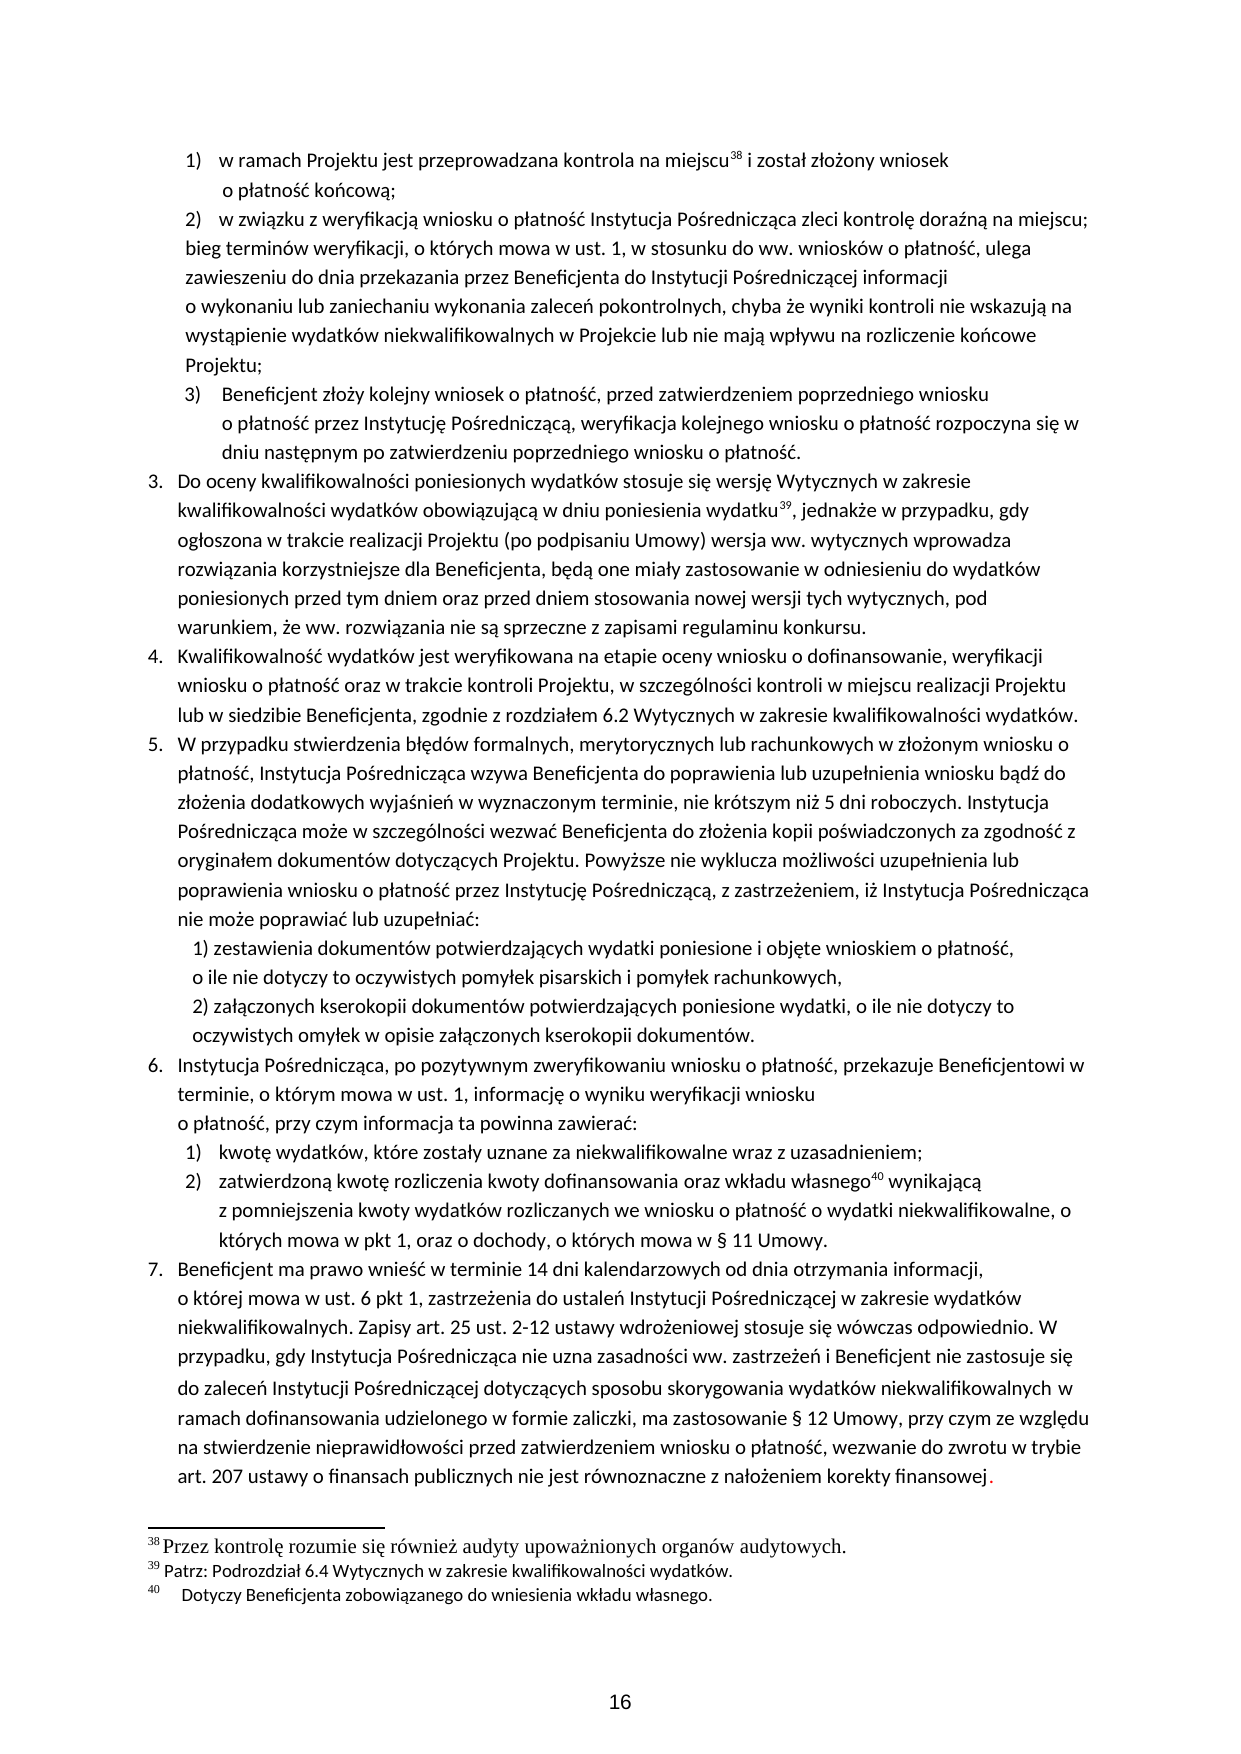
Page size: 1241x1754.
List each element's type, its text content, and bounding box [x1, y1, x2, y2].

text 2) załączonych kserokopii dokumentów potwierdzających poniesione wydatki, o ile nie dotyczy to oczywistych omyłek w opisie załączonych kserokopii dokumentów. [192, 993, 1092, 1048]
list w ramach Projektu jest przeprowadzana kontrola na miejscu i został złożony wniosek o płatność końcową; [185, 148, 1092, 202]
list Do oceny kwalifikowalności poniesionych wydatków stosuje się wersję Wytycznych w zakresie kwalifikowalności wydatków obowiązującą w dniu poniesienia wydatku, jednakże w przypadku, gdy ogłoszona w trakcie realizacji Projektu (po podpisaniu Umowy) wersja ww. wytycznych wprowadza rozwiązania korzystniejsze dla Beneficjenta, będą one miały zastosowanie w odniesieniu do wydatków poniesionych przed tym dniem oraz przed dniem stosowania nowej wersji tych wytycznych, pod warunkiem, że ww. rozwiązania nie są sprzeczne z zapisami regulaminu konkursu. [148, 468, 1092, 640]
list zatwierdzoną kwotę rozliczenia kwoty dofinansowania oraz wkładu własnego wynikającą z pomniejszenia kwoty wydatków rozliczanych we wniosku o płatność o wydatki niekwalifikowalne, o których mowa w pkt 1, oraz o dochody, o których mowa w § 11 Umowy. [185, 1168, 1092, 1252]
list w związku z weryfikacją wniosku o płatność Instytucja Pośrednicząca zleci kontrolę doraźną na miejscu; [185, 206, 1092, 231]
list Kwalifikowalność wydatków jest weryfikowana na etapie oceny wniosku o dofinansowanie, weryfikacji wniosku o płatność oraz w trakcie kontroli Projektu, w szczególności kontroli w miejscu realizacji Projektu lub w siedzibie Beneficjenta, zgodnie z rozdziałem 6.2 Wytycznych w zakresie kwalifikowalności wydatków. [148, 643, 1092, 727]
list Beneficjent złoży kolejny wniosek o płatność, przed zatwierdzeniem poprzedniego wniosku o płatność przez Instytucję Pośredniczącą, weryfikacja kolejnego wniosku o płatność rozpoczyna się w dniu następnym po zatwierdzeniu poprzedniego wniosku o płatność. [184, 381, 1092, 465]
list Instytucja Pośrednicząca, po pozytywnym zweryfikowaniu wniosku o płatność, przekazuje Beneficjentowi w terminie, o którym mowa w ust. 1, informację o wyniku weryfikacji wniosku o płatność, przy czym informacja ta powinna zawierać: [148, 1052, 1092, 1136]
list Beneficjent ma prawo wnieść w terminie 14 dni kalendarzowych od dnia otrzymania informacji, o której mowa w ust. 6 pkt 1, zastrzeżenia do ustaleń Instytucji Pośredniczącej w zakresie wydatków niekwalifikowalnych. Zapisy art. 25 ust. 2-12 ustawy wdrożeniowej stosuje się wówczas odpowiednio. W przypadku, gdy Instytucja Pośrednicząca nie uzna zasadności ww. zastrzeżeń i Beneficjent nie zastosuje się do zaleceń Instytucji Pośredniczącej dotyczących sposobu skorygowania wydatków niekwalifikowalnych w ramach dofinansowania udzielonego w formie zaliczki, ma zastosowanie § 12 Umowy, przy czym ze względu na stwierdzenie nieprawidłowości przed zatwierdzeniem wniosku o płatność, wezwanie do zwrotu w trybie art. 207 ustawy o finansach publicznych nie jest równoznaczne z nałożeniem korekty finansowej. [148, 1256, 1092, 1489]
list W przypadku stwierdzenia błędów formalnych, merytorycznych lub rachunkowych w złożonym wniosku o płatność, Instytucja Pośrednicząca wzywa Beneficjenta do poprawienia lub uzupełnienia wniosku bądź do złożenia dodatkowych wyjaśnień w wyznaczonym terminie, nie krótszym niż 5 dni roboczych. Instytucja Pośrednicząca może w szczególności wezwać Beneficjenta do złożenia kopii poświadczonych za zgodność z oryginałem dokumentów dotyczących Projektu. Powyższe nie wyklucza możliwości uzupełnienia lub poprawienia wniosku o płatność przez Instytucję Pośredniczącą, z zastrzeżeniem, iż Instytucja Pośrednicząca nie może poprawiać lub uzupełniać: [148, 731, 1092, 931]
text 1) zestawienia dokumentów potwierdzających wydatki poniesione i objęte wnioskiem o płatność, o ile nie dotyczy to oczywistych pomyłek pisarskich i pomyłek rachunkowych, [192, 935, 1092, 990]
list kwotę wydatków, które zostały uznane za niekwalifikowalne wraz z uzasadnieniem; [185, 1139, 1092, 1165]
text bieg terminów weryfikacji, o których mowa w ust. 1, w stosunku do ww. wniosków o płatność, ulega zawieszeniu do dnia przekazania przez Beneficjenta do Instytucji Pośredniczącej informacji o wykonaniu lub zaniechaniu wykonania zaleceń pokontrolnych, chyba że wyniki kontroli nie wskazują na wystąpienie wydatków niekwalifikowalnych w Projekcie lub nie mają wpływu na rozliczenie końcowe Projektu; [185, 235, 1092, 377]
